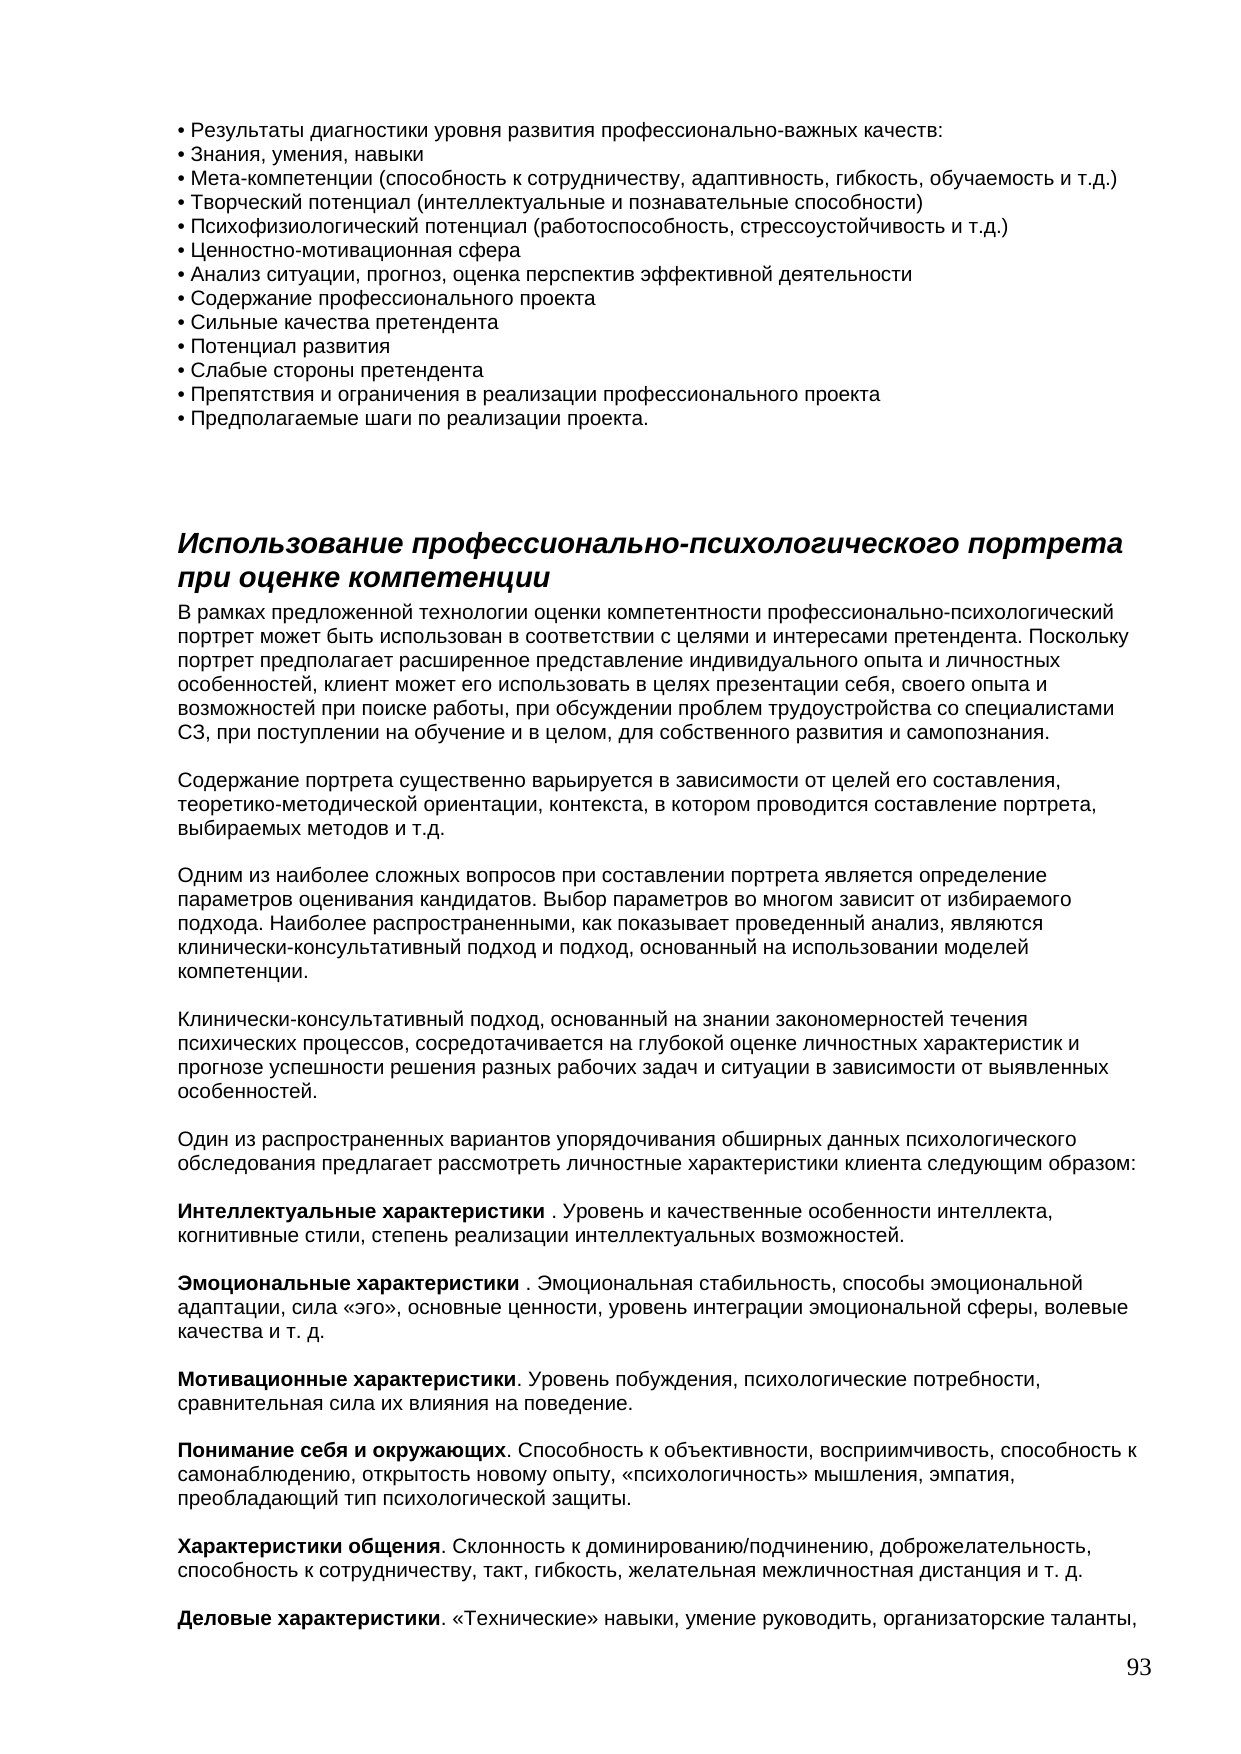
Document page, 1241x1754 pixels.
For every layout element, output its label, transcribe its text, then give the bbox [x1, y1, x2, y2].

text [177, 118, 1152, 429]
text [177, 600, 1152, 1630]
subtitle Использование профессионально-психологического портрета при оценке компетенции [177, 526, 1152, 593]
